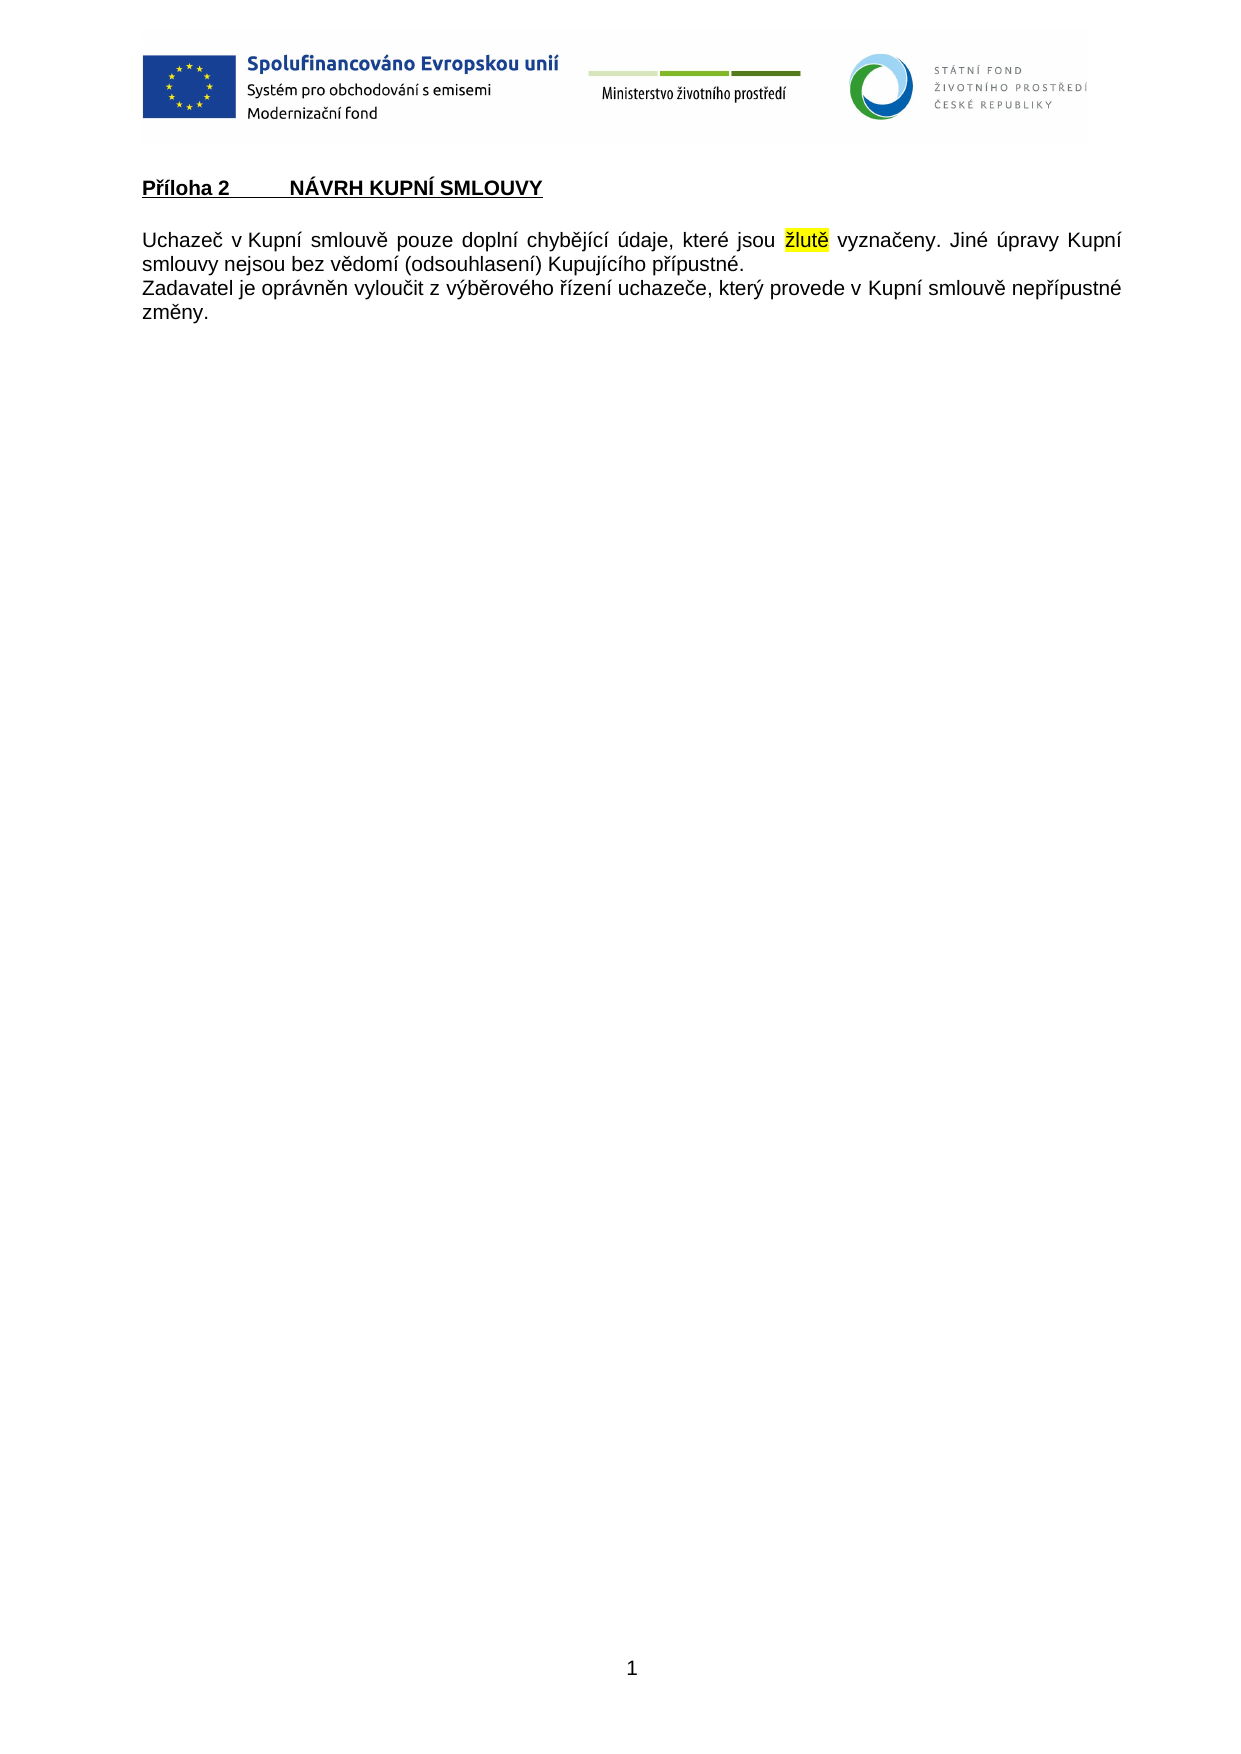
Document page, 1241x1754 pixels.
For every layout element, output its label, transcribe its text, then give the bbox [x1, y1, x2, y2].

text Zadavatel je oprávněn vyloučit z výběrového řízení uchazeče, který provede v Kupní smlouvě nepřípustné změny. [142, 276, 1122, 324]
picture [141, 28, 1087, 145]
subtitle Příloha 2 NÁVRH KUPNÍ SMLOUVY [142, 176, 1122, 199]
text Uchazeč v Kupní smlouvě pouze doplní chybějící údaje, které jsou žlutě vyznačeny. Jiné úpravy Kupní smlouvy nejsou bez vědomí (odsouhlasení) Kupujícího přípustné. [142, 228, 1122, 276]
